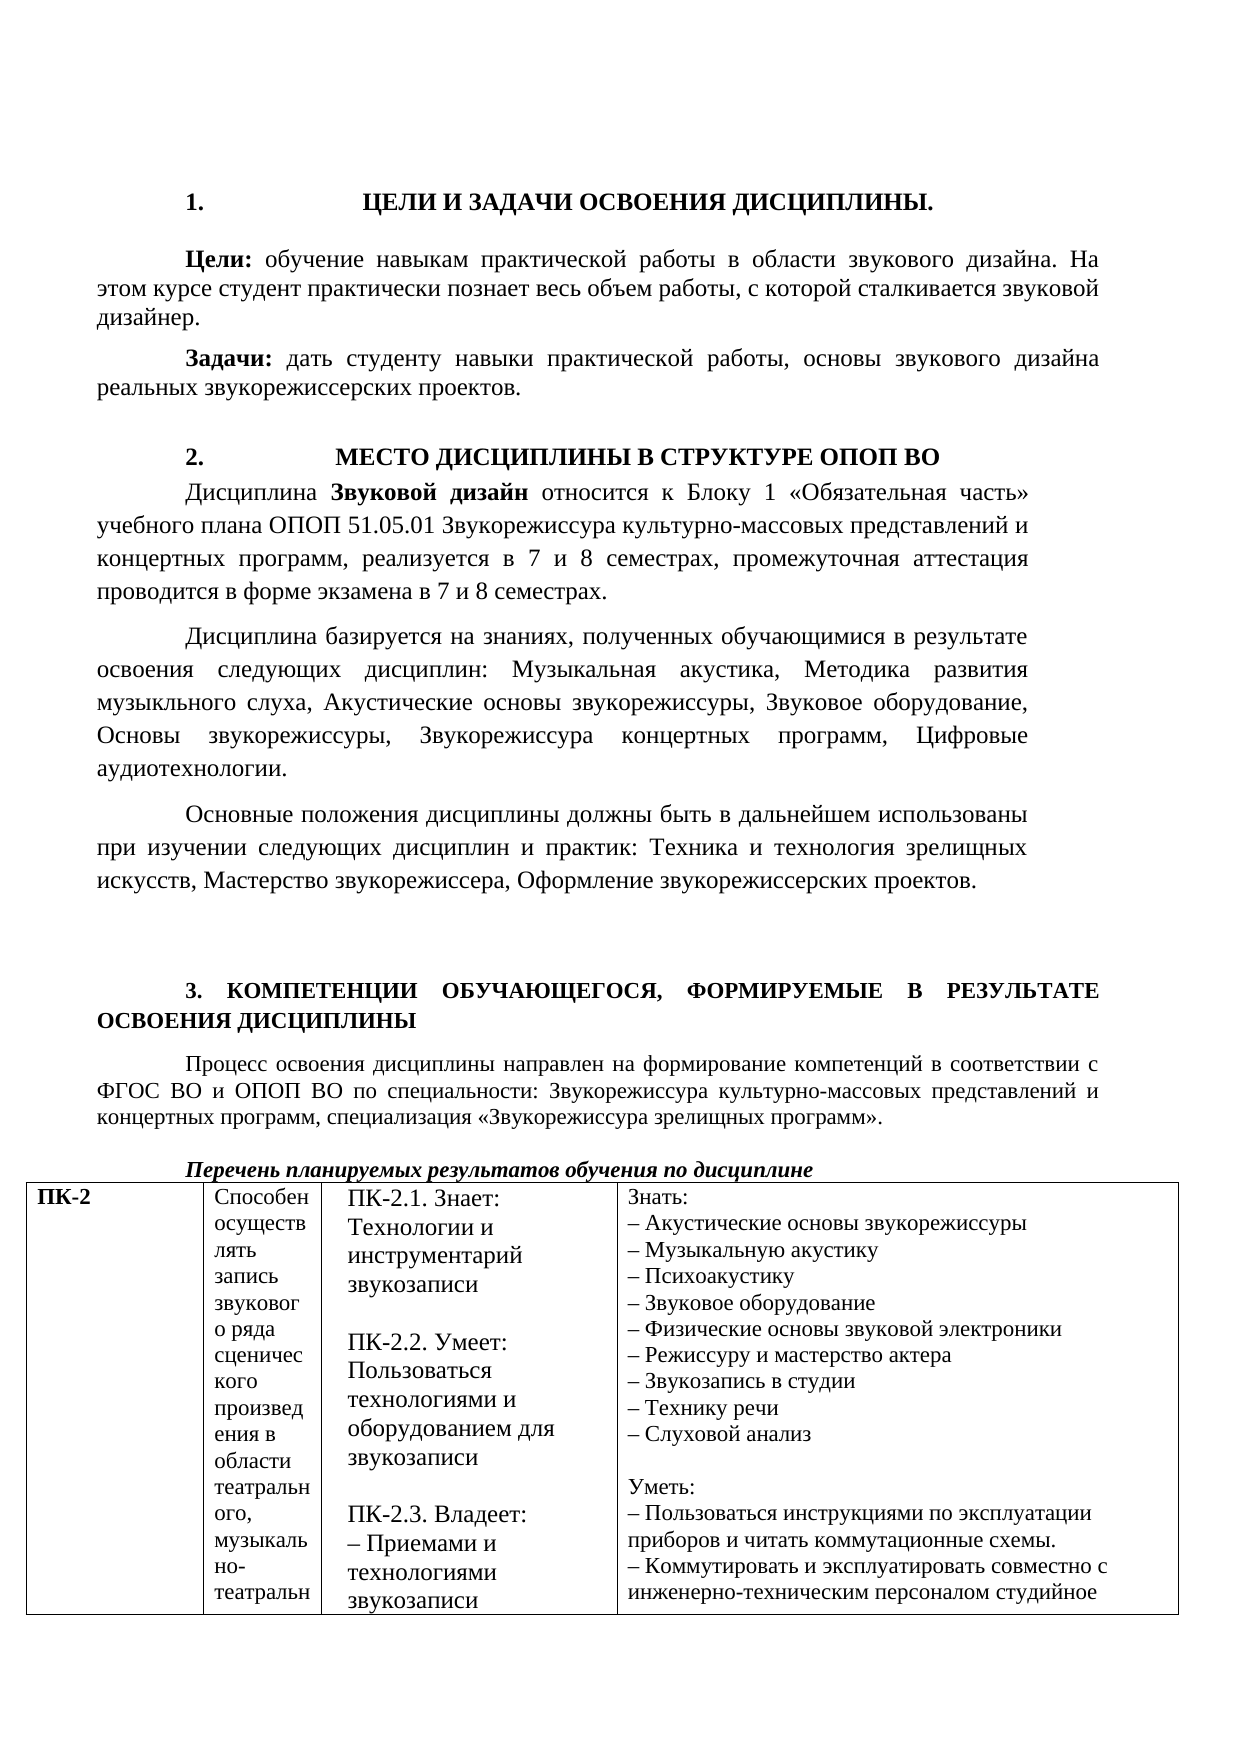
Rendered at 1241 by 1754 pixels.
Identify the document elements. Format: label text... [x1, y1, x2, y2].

text Дисциплина базируется на знаниях, полученных обучающимися в результате освоения следующих дисциплин: Музыкальная акустика, Методика развития музыкльного слуха, Акустические основы звукорежиссуры, Звуковое оборудование, Основы звукорежиссуры, Звукорежиссура концертных программ, Цифровые аудиотехнологии. [97, 621, 1029, 782]
text Дисциплина Звуковой дизайн относится к Блоку 1 «Обязательная часть» учебного плана ОПОП 51.05.01 Звукорежиссура культурно-массовых представлений и концертных программ, реализуется в 7 и 8 семестрах, промежуточная аттестация проводится в форме экзамена в 7 и 8 семестрах. [97, 477, 1029, 605]
text Задачи: дать студенту навыки практической работы, основы звукового дизайна реальных звукорежиссерских проектов. [97, 343, 1100, 400]
table_header ПК-2 [27, 1183, 203, 1614]
text Процесс освоения дисциплины направлен на формирование компетенций в соответствии с ФГОС ВО и ОПОП ВО по специальности: Звукорежиссура культурно-массовых представлений и концертных программ, специализация «Звукорежиссура зрелищных программ». [97, 1050, 1100, 1129]
text Цели: обучение навыкам практической работы в области звукового дизайна. На этом курсе студент практически познает весь объем работы, с которой сталкивается звуковой дизайнер. [97, 244, 1100, 330]
list ЦЕЛИ И ЗАДАЧИ ОСВОЕНИЯ ДИСЦИПЛИНЫ. [97, 187, 1029, 216]
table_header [204, 1183, 321, 1614]
text Основные положения дисциплины должны быть в дальнейшем использованы при изучении следующих дисциплин и практик: Техника и технология зрелищных искусств, Мастерство звукорежиссера, Оформление звукорежиссерских проектов. [97, 799, 1028, 894]
list МЕСТО ДИСЦИПЛИНЫ В СТРУКТУРЕ ОПОП ВО [97, 442, 1100, 471]
text Перечень планируемых результатов обучения по дисциплине [97, 1156, 1100, 1182]
text 3. КОМПЕТЕНЦИИ ОБУЧАЮЩЕГОСЯ, ФОРМИРУЕМЫЕ В РЕЗУЛЬТАТЕ ОСВОЕНИЯ ДИСЦИПЛИНЫ [97, 977, 1100, 1034]
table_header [618, 1183, 1178, 1614]
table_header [322, 1183, 617, 1614]
